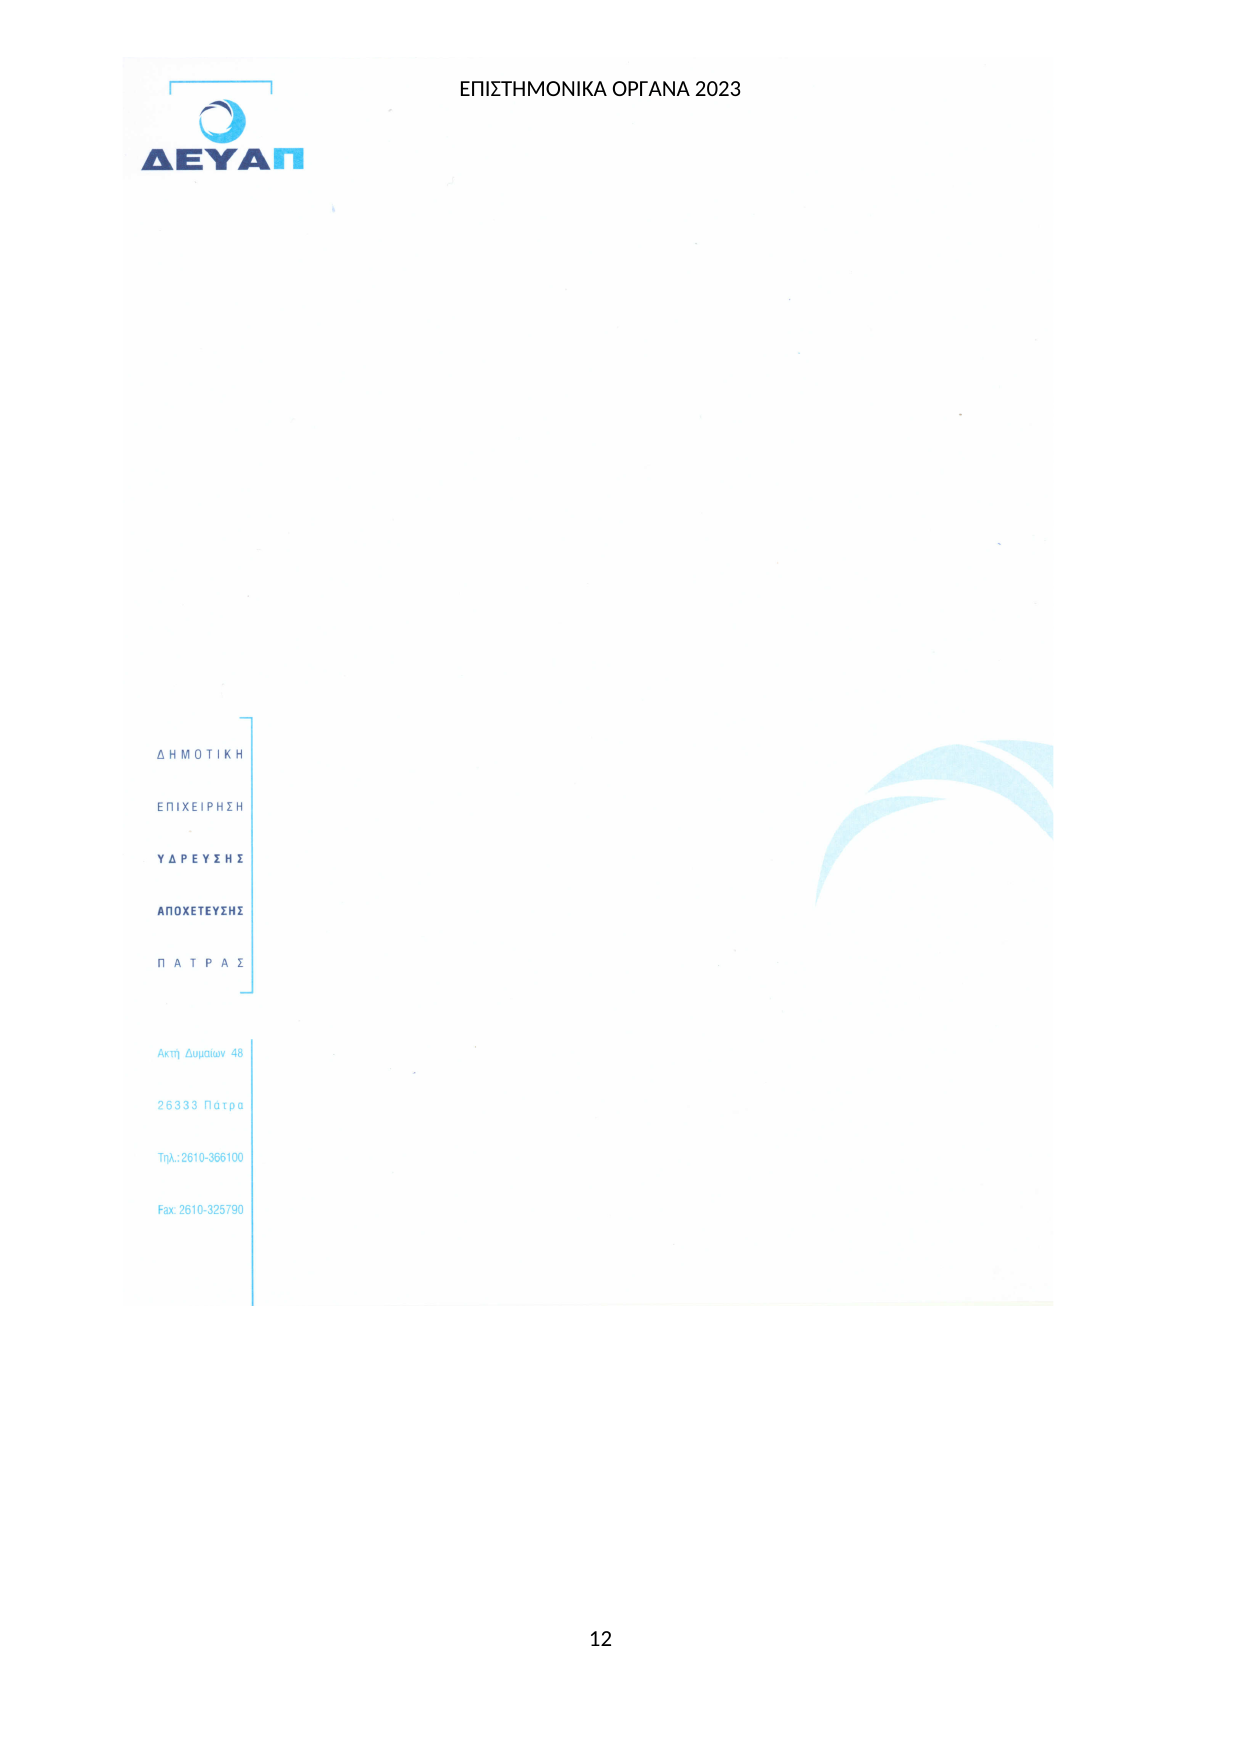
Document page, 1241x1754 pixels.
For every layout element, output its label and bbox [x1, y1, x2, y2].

picture [122, 57, 1054, 1306]
